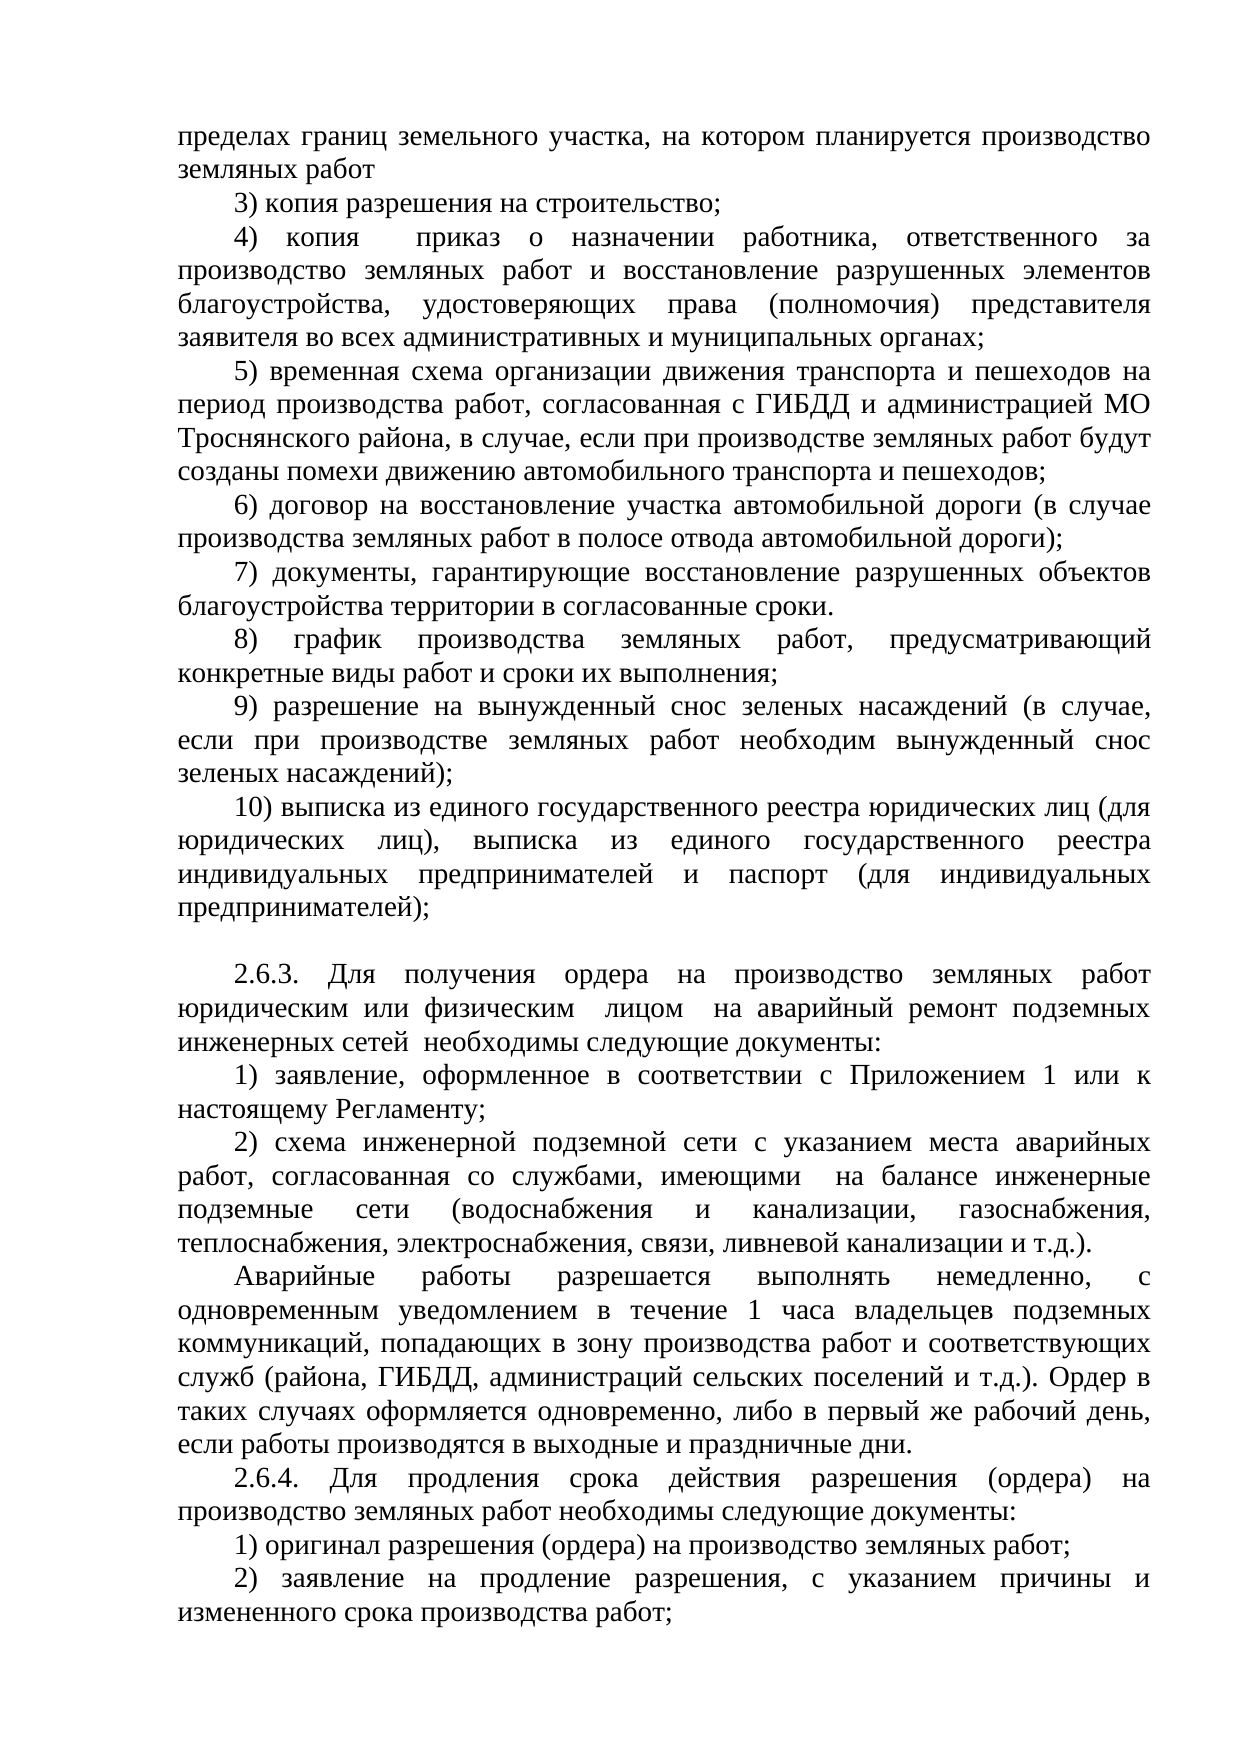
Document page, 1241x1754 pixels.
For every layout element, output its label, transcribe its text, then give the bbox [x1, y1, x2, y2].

text 2) схема инженерной подземной сети с указанием места аварийных работ, согласованная со службами, имеющими на балансе инженерные подземные сети (водоснабжения и канализации, газоснабжения, теплоснабжения, электроснабжения, связи, ливневой канализации и т.д.). [177, 1124, 1152, 1258]
text 1) заявление, оформленное в соответствии с Приложением 1 или к настоящему Регламенту; [177, 1057, 1152, 1124]
text 5) временная схема организации движения транспорта и пешеходов на период производства работ, согласованная с ГИБДД и администрацией МО Троснянского района, в случае, если при производстве земляных работ будут созданы помехи движению автомобильного транспорта и пешеходов; [177, 353, 1152, 487]
text 9) разрешение на вынужденный снос зеленых насаждений (в случае, если при производстве земляных работ необходим вынужденный снос зеленых насаждений); [177, 688, 1152, 789]
text 7) документы, гарантирующие восстановление разрушенных объектов благоустройства территории в согласованные сроки. [177, 554, 1152, 621]
text 2.6.4. Для продления срока действия разрешения (ордера) на производство земляных работ необходимы следующие документы: [177, 1460, 1152, 1527]
text 4) копия приказ о назначении работника, ответственного за производство земляных работ и восстановление разрушенных элементов благоустройства, удостоверяющих права (полномочия) представителя заявителя во всех административных и муниципальных органах; [177, 219, 1152, 353]
text 8) график производства земляных работ, предусматривающий конкретные виды работ и сроки их выполнения; [177, 621, 1152, 688]
text 3) копия разрешения на строительство; [177, 185, 1152, 219]
text 2.6.3. Для получения ордера на производство земляных работ юридическим или физическим лицом на аварийный ремонт подземных инженерных сетей необходимы следующие документы: [177, 957, 1152, 1057]
text 10) выписка из единого государственного реестра юридических лиц (для юридических лиц), выписка из единого государственного реестра индивидуальных предпринимателей и паспорт (для индивидуальных предпринимателей); [177, 789, 1152, 923]
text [177, 118, 1152, 185]
text 2) заявление на продление разрешения, с указанием причины и измененного срока производства работ; [177, 1560, 1152, 1627]
text Аварийные работы разрешается выполнять немедленно, с одновременным уведомлением в течение 1 часа владельцев подземных коммуникаций, попадающих в зону производства работ и соответствующих служб (района, ГИБДД, администраций сельских поселений и т.д.). Ордер в таких случаях оформляется одновременно, либо в первый же рабочий день, если работы производятся в выходные и праздничные дни. [177, 1258, 1152, 1460]
text 6) договор на восстановление участка автомобильной дороги (в случае производства земляных работ в полосе отвода автомобильной дороги); [177, 487, 1152, 554]
text 1) оригинал разрешения (ордера) на производство земляных работ; [177, 1527, 1152, 1560]
